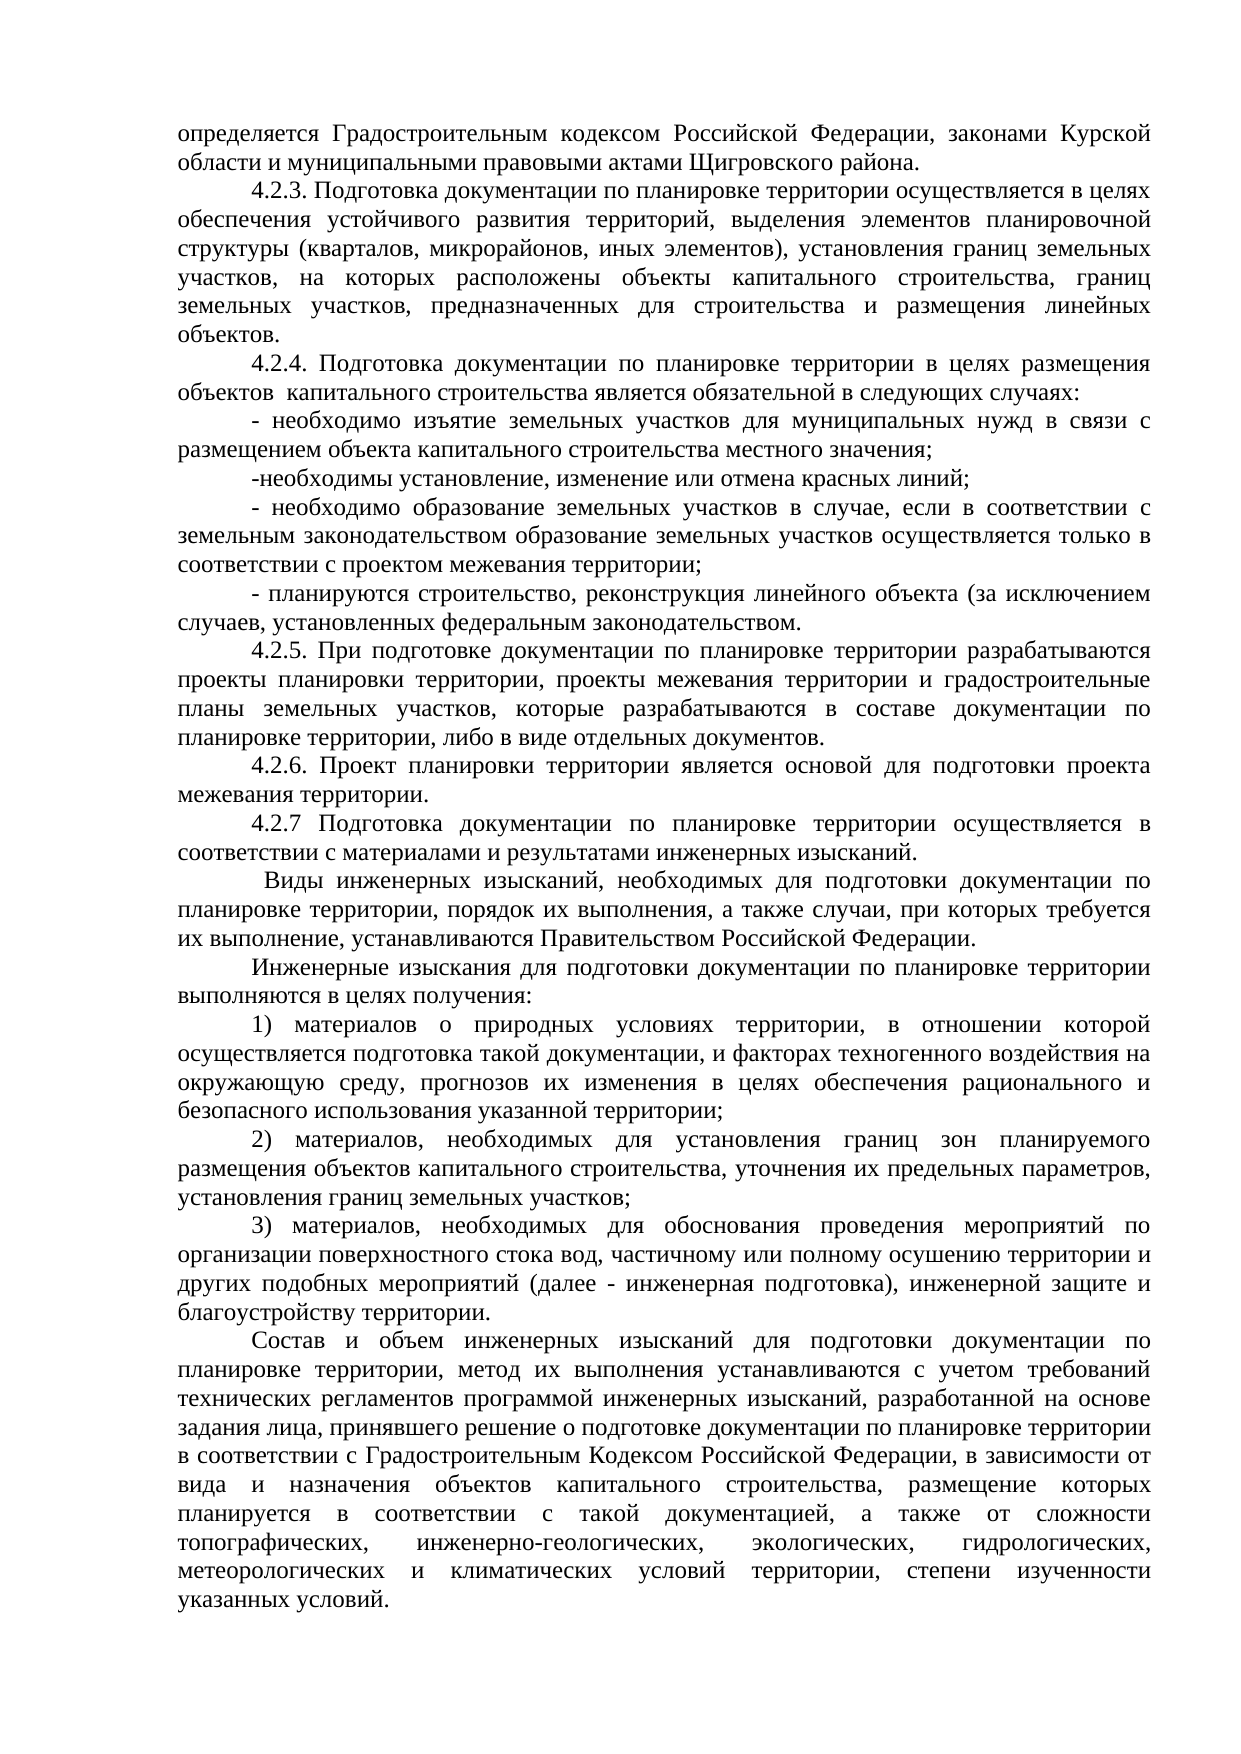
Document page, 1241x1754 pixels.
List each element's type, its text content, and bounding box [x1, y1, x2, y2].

list 4.2.5. При подготовке документации по планировке территории разрабатываются проекты планировки территории, проекты межевания территории и градостроительные планы земельных участков, которые разрабатываются в составе документации по планировке территории, либо в виде отдельных документов. [177, 636, 1152, 751]
list - необходимо образование земельных участков в случае, если в соответствии с земельным законодательством образование земельных участков осуществляется только в соответствии с проектом межевания территории; [177, 492, 1152, 578]
list Инженерные изыскания для подготовки документации по планировке территории выполняются в целях получения: [177, 952, 1152, 1009]
list - необходимо изъятие земельных участков для муниципальных нужд в связи с размещением объекта капитального строительства местного значения; [177, 406, 1152, 463]
list 1) материалов о природных условиях территории, в отношении которой осуществляется подготовка такой документации, и факторах техногенного воздействия на окружающую среду, прогнозов их изменения в целях обеспечения рационального и безопасного использования указанной территории; [177, 1009, 1152, 1124]
list Состав и объем инженерных изысканий для подготовки документации по планировке территории, метод их выполнения устанавливаются с учетом требований технических регламентов программой инженерных изысканий, разработанной на основе задания лица, принявшего решение о подготовке документации по планировке территории в соответствии с Градостроительным Кодексом Российской Федерации, в зависимости от вида и назначения объектов капитального строительства, размещение которых планируется в соответствии с такой документацией, а также от сложности топографических, инженерно-геологических, экологических, гидрологических, метеорологических и климатических условий территории, степени изученности указанных условий. [177, 1326, 1152, 1613]
list 4.2.7 Подготовка документации по планировке территории осуществляется в соответствии с материалами и результатами инженерных изысканий. [177, 808, 1152, 866]
list -необходимы установление, изменение или отмена красных линий; [177, 463, 1152, 492]
text 4.2.3. Подготовка документации по планировке территории осуществляется в целях обеспечения устойчивого развития территорий, выделения элементов планировочной структуры (кварталов, микрорайонов, иных элементов), установления границ земельных участков, на которых расположены объекты капитального строительства, границ земельных участков, предназначенных для строительства и размещения линейных объектов. [177, 176, 1152, 348]
list 2) материалов, необходимых для установления границ зон планируемого размещения объектов капитального строительства, уточнения их предельных параметров, установления границ земельных участков; [177, 1124, 1152, 1211]
list 4.2.6. Проект планировки территории является основой для подготовки проекта межевания территории. [177, 751, 1152, 808]
text 4.2.4. Подготовка документации по планировке территории в целях размещения объектов капитального строительства является обязательной в следующих случаях: [177, 348, 1152, 406]
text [177, 118, 1152, 176]
list Виды инженерных изысканий, необходимых для подготовки документации по планировке территории, порядок их выполнения, а также случаи, при которых требуется их выполнение, устанавливаются Правительством Российской Федерации. [177, 866, 1152, 952]
list 3) материалов, необходимых для обоснования проведения мероприятий по организации поверхностного стока вод, частичному или полному осушению территории и других подобных мероприятий (далее - инженерная подготовка), инженерной защите и благоустройству территории. [177, 1211, 1152, 1326]
list - планируются строительство, реконструкция линейного объекта (за исключением случаев, установленных федеральным законодательством. [177, 578, 1152, 636]
